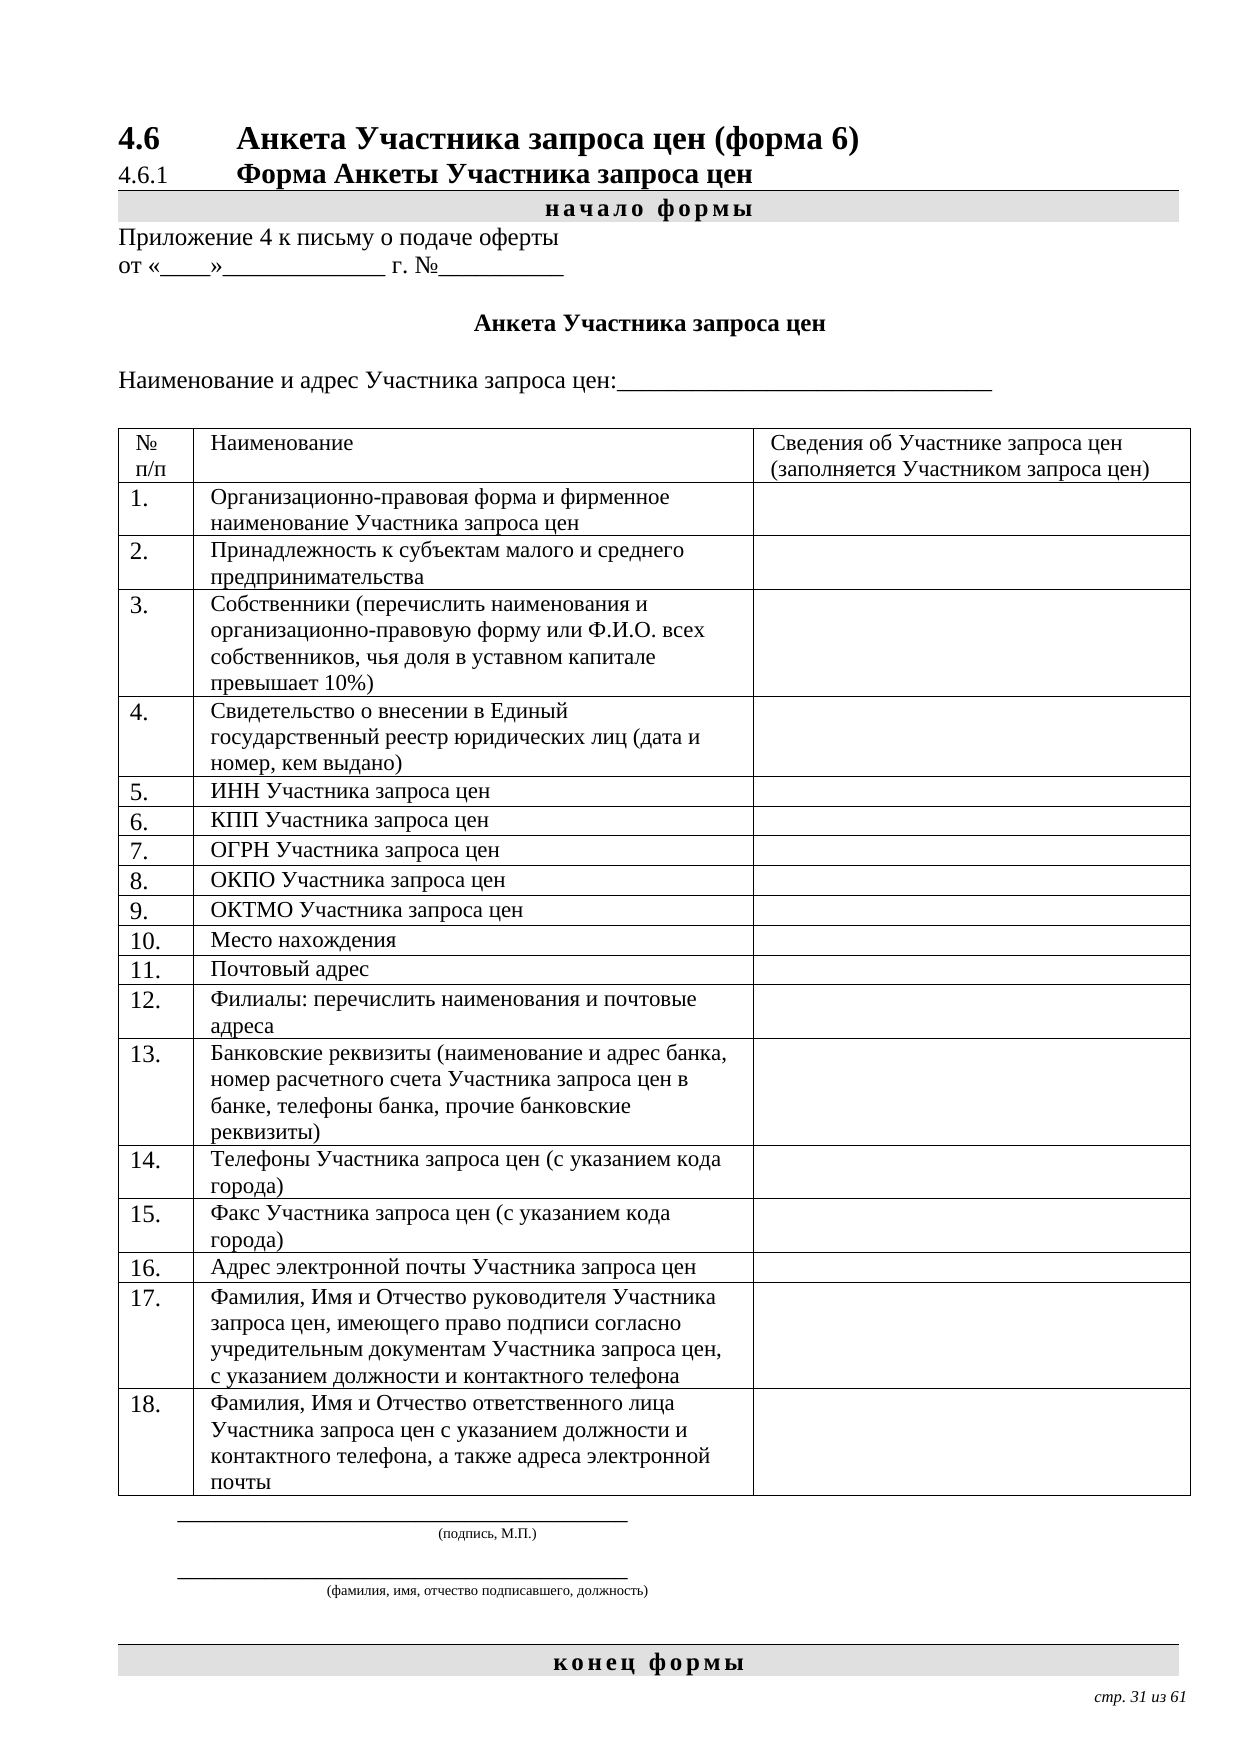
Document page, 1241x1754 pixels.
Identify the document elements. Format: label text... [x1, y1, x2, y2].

text (подпись, М.П.) [118, 1524, 797, 1553]
table_cell [119, 985, 193, 1038]
table_cell [119, 590, 193, 696]
table_cell [119, 536, 193, 589]
table_cell [119, 697, 193, 776]
table_cell [119, 1199, 193, 1252]
table_cell ОКТМО Участника запроса цен [194, 896, 753, 925]
table_cell [119, 926, 193, 954]
table_header Наименование [194, 429, 753, 482]
table_cell [119, 1146, 193, 1198]
table_cell Собственники (перечислить наименования и организационно-правовую форму или Ф.И.О. всех собственников, чья доля в уставном капитале превышает 10%) [194, 590, 753, 696]
text ____________________________________ [118, 1553, 1181, 1582]
table_cell Фамилия, Имя и Отчество ответственного лица Участника запроса цен с указанием должности и контактного телефона, а также адреса электронной почты [194, 1389, 753, 1495]
table_cell [119, 777, 193, 806]
table_cell Адрес электронной почты Участника запроса цен [194, 1253, 753, 1282]
table_cell Факс Участника запроса цен (с указанием кода города) [194, 1199, 753, 1252]
table_cell [754, 866, 1190, 895]
table_cell [754, 1283, 1190, 1388]
table_cell [119, 807, 193, 835]
table_cell Телефоны Участника запроса цен (с указанием кода города) [194, 1146, 753, 1198]
table_cell [119, 896, 193, 925]
table_cell [119, 1039, 193, 1144]
table_cell Принадлежность к субъектам малого и среднего предпринимательства [194, 536, 753, 589]
table_cell [119, 956, 193, 984]
table_cell [754, 807, 1190, 835]
table_cell [119, 1389, 193, 1495]
table_cell [754, 926, 1190, 954]
table_cell [119, 483, 193, 535]
table_cell [754, 777, 1190, 806]
text Форма Анкеты Участника запроса цен [118, 156, 1181, 190]
table_cell [754, 1199, 1190, 1252]
table_cell [119, 836, 193, 865]
table_header № п/п [119, 429, 193, 482]
table_cell [754, 985, 1190, 1038]
text ____________________________________ [118, 1496, 1181, 1524]
table_cell [754, 536, 1190, 589]
table_cell [119, 1253, 193, 1282]
text Анкета Участника запроса цен [118, 308, 1181, 337]
table_cell ОГРН Участника запроса цен [194, 836, 753, 865]
text (фамилия, имя, отчество подписавшего, должность) [118, 1582, 797, 1611]
table_cell [754, 1389, 1190, 1495]
text Наименование и адрес Участника запроса цен:______________________________ [118, 366, 1181, 394]
table_cell Филиалы: перечислить наименования и почтовые адреса [194, 985, 753, 1038]
table_cell Место нахождения [194, 926, 753, 954]
table_cell КПП Участника запроса цен [194, 807, 753, 835]
table_cell [754, 483, 1190, 535]
table_cell [754, 590, 1190, 696]
table_cell ОКПО Участника запроса цен [194, 866, 753, 895]
table_cell Фамилия, Имя и Отчество руководителя Участника запроса цен, имеющего право подписи согласно учредительным документам Участника запроса цен, с указанием должности и контактного телефона [194, 1283, 753, 1388]
table_cell [754, 836, 1190, 865]
table_cell Почтовый адрес [194, 956, 753, 984]
table_header Сведения об Участнике запроса цен (заполняется Участником запроса цен) [754, 429, 1190, 482]
text начало формы [118, 191, 1179, 222]
table_cell [754, 956, 1190, 984]
table_cell Организационно-правовая форма и фирменное наименование Участника запроса цен [194, 483, 753, 535]
table_cell [119, 866, 193, 895]
table_cell Свидетельство о внесении в Единый государственный реестр юридических лиц (дата и номер, кем выдано) [194, 697, 753, 776]
table_cell [119, 1283, 193, 1388]
table_cell ИНН Участника запроса цен [194, 777, 753, 806]
table_cell [754, 697, 1190, 776]
table_cell [754, 896, 1190, 925]
table_cell [754, 1253, 1190, 1282]
text конец формы [118, 1645, 1179, 1676]
text Приложение 4 к письму о подаче оферты от «____»_____________ г. №__________ [118, 222, 1181, 279]
table_cell Банковские реквизиты (наименование и адрес банка, номер расчетного счета Участника запроса цен в банке, телефоны банка, прочие банковские реквизиты) [194, 1039, 753, 1144]
table_cell [754, 1146, 1190, 1198]
table_cell [754, 1039, 1190, 1144]
